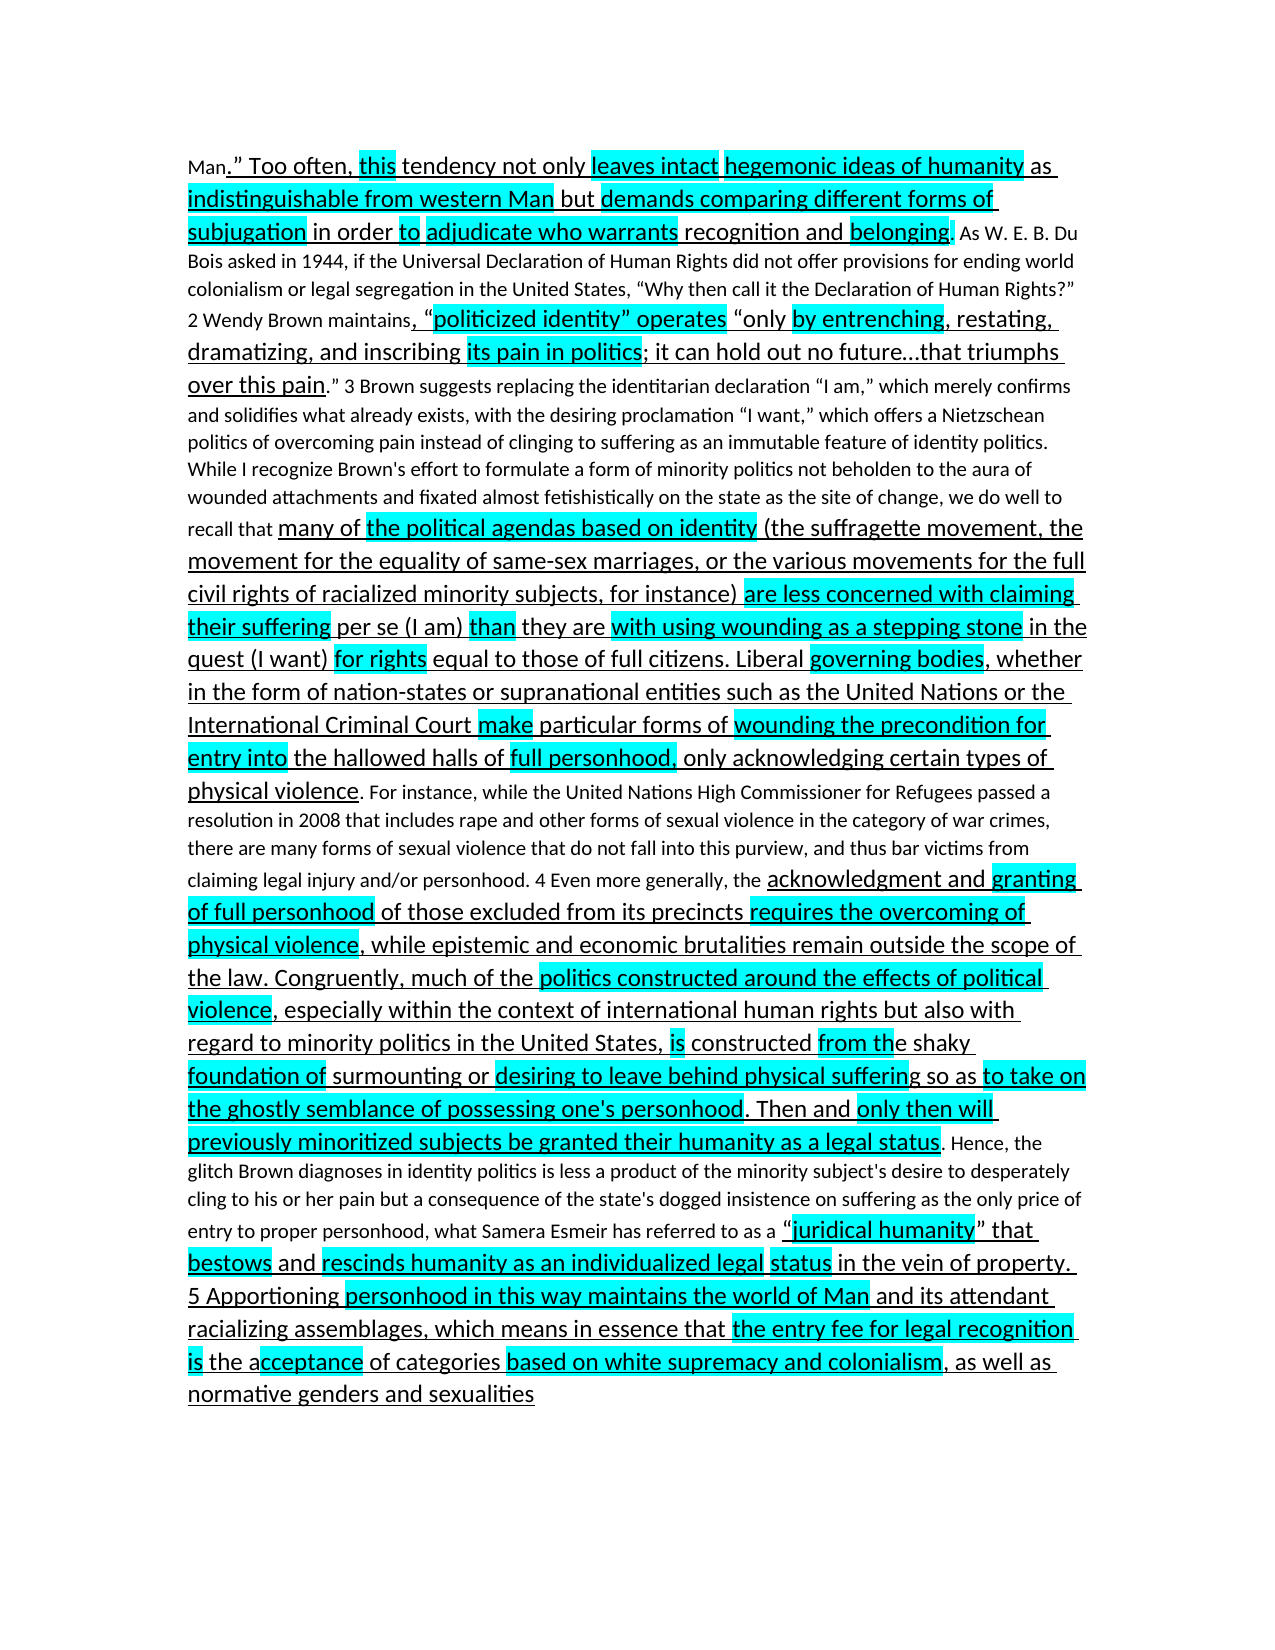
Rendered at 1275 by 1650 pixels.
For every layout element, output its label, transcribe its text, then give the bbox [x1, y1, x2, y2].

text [187, 150, 1087, 637]
